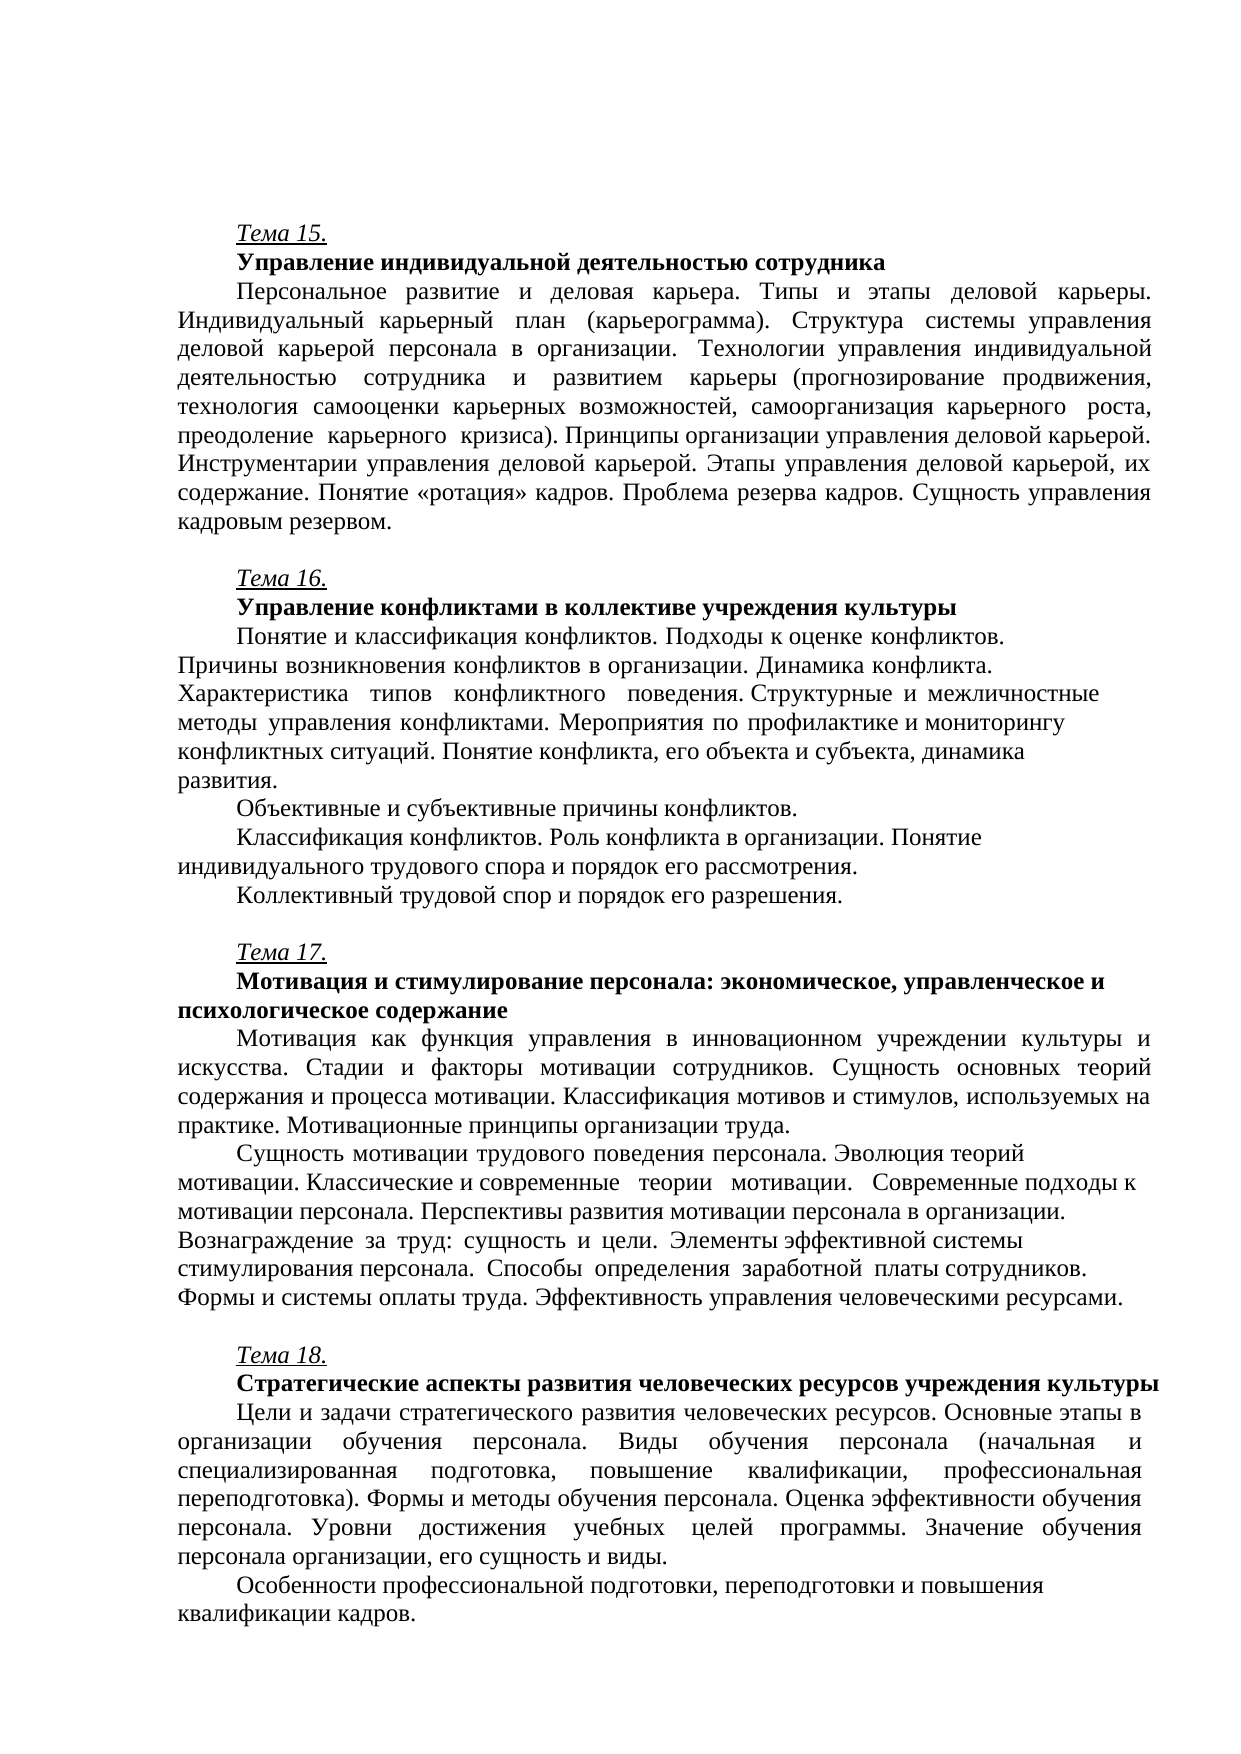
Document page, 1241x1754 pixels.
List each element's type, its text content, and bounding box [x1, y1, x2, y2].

text Мотивация как функция управления в инновационном учреждении культуры и искусства. Стадии и факторы мотивации сотрудников. Сущность основных теорий содержания и процесса мотивации. Классификация мотивов и стимулов, используемых на практике. Мотивационные принципы организации труда. [177, 1023, 1152, 1138]
text Тема 17. [177, 937, 1152, 966]
text Сущность мотивации трудового поведения персонала. Эволюция теорий мотивации. Классические и современные теории мотивации. Современные подходы к мотивации персонала. Перспективы развития мотивации персонала в организации. Вознаграждение за труд: сущность и цели. Элементы эффективной системы стимулирования персонала. Способы определения заработной платы сотрудников. Формы и системы оплаты труда. Эффективность управления человеческими ресурсами. [177, 1138, 1152, 1311]
text Тема 15. [177, 218, 1152, 247]
text Тема 16. [177, 563, 1152, 592]
text Управление индивидуальной деятельностью сотрудника [177, 247, 1152, 276]
text Цели и задачи стратегического развития человеческих ресурсов. Основные этапы в организации обучения персонала. Виды обучения персонала (начальная и специализированная подготовка, повышение квалификации, профессиональная переподготовка). Формы и методы обучения персонала. Оценка эффективности обучения персонала. Уровни достижения учебных целей программы. Значение обучения персонала организации, его сущность и виды. [177, 1397, 1142, 1570]
text Понятие и классификация конфликтов. Подходы к оценке конфликтов. Причины возникновения конфликтов в организации. Динамика конфликта. Характеристика типов конфликтного поведения. Структурные и межличностные методы управления конфликтами. Мероприятия по профилактике и мониторингу конфликтных ситуаций. Понятие конфликта, его объекта и субъекта, динамика развития. [177, 621, 1107, 793]
text Персональное развитие и деловая карьера. Типы и этапы деловой карьеры. Индивидуальный карьерный план (карьерограмма). Структура системы управления деловой карьерой персонала в организации. Технологии управления индивидуальной деятельностью сотрудника и развитием карьеры (прогнозирование продвижения, технология самооценки карьерных возможностей, самоорганизация карьерного роста, преодоление карьерного кризиса). Принципы организации управления деловой карьерой. Инструментарии управления деловой карьерой. Этапы управления деловой карьерой, их содержание. Понятие «ротация» кадров. Проблема резерва кадров. Сущность управления кадровым резервом. [177, 276, 1152, 535]
text Классификация конфликтов. Роль конфликта в организации. Понятие индивидуального трудового спора и порядок его рассмотрения. [177, 822, 1135, 880]
text Стратегические аспекты развития человеческих ресурсов учреждения культуры [177, 1368, 1181, 1397]
text Управление конфликтами в коллективе учреждения культуры [177, 592, 1152, 621]
text Особенности профессиональной подготовки, переподготовки и повышения квалификации кадров. [177, 1570, 1131, 1627]
text Объективные и субъективные причины конфликтов. [177, 793, 1102, 822]
text Коллективный трудовой спор и порядок его разрешения. [177, 880, 1128, 908]
text Тема 18. [177, 1340, 1152, 1368]
text Мотивация и стимулирование персонала: экономическое, управленческое и психологическое содержание [177, 966, 1152, 1023]
